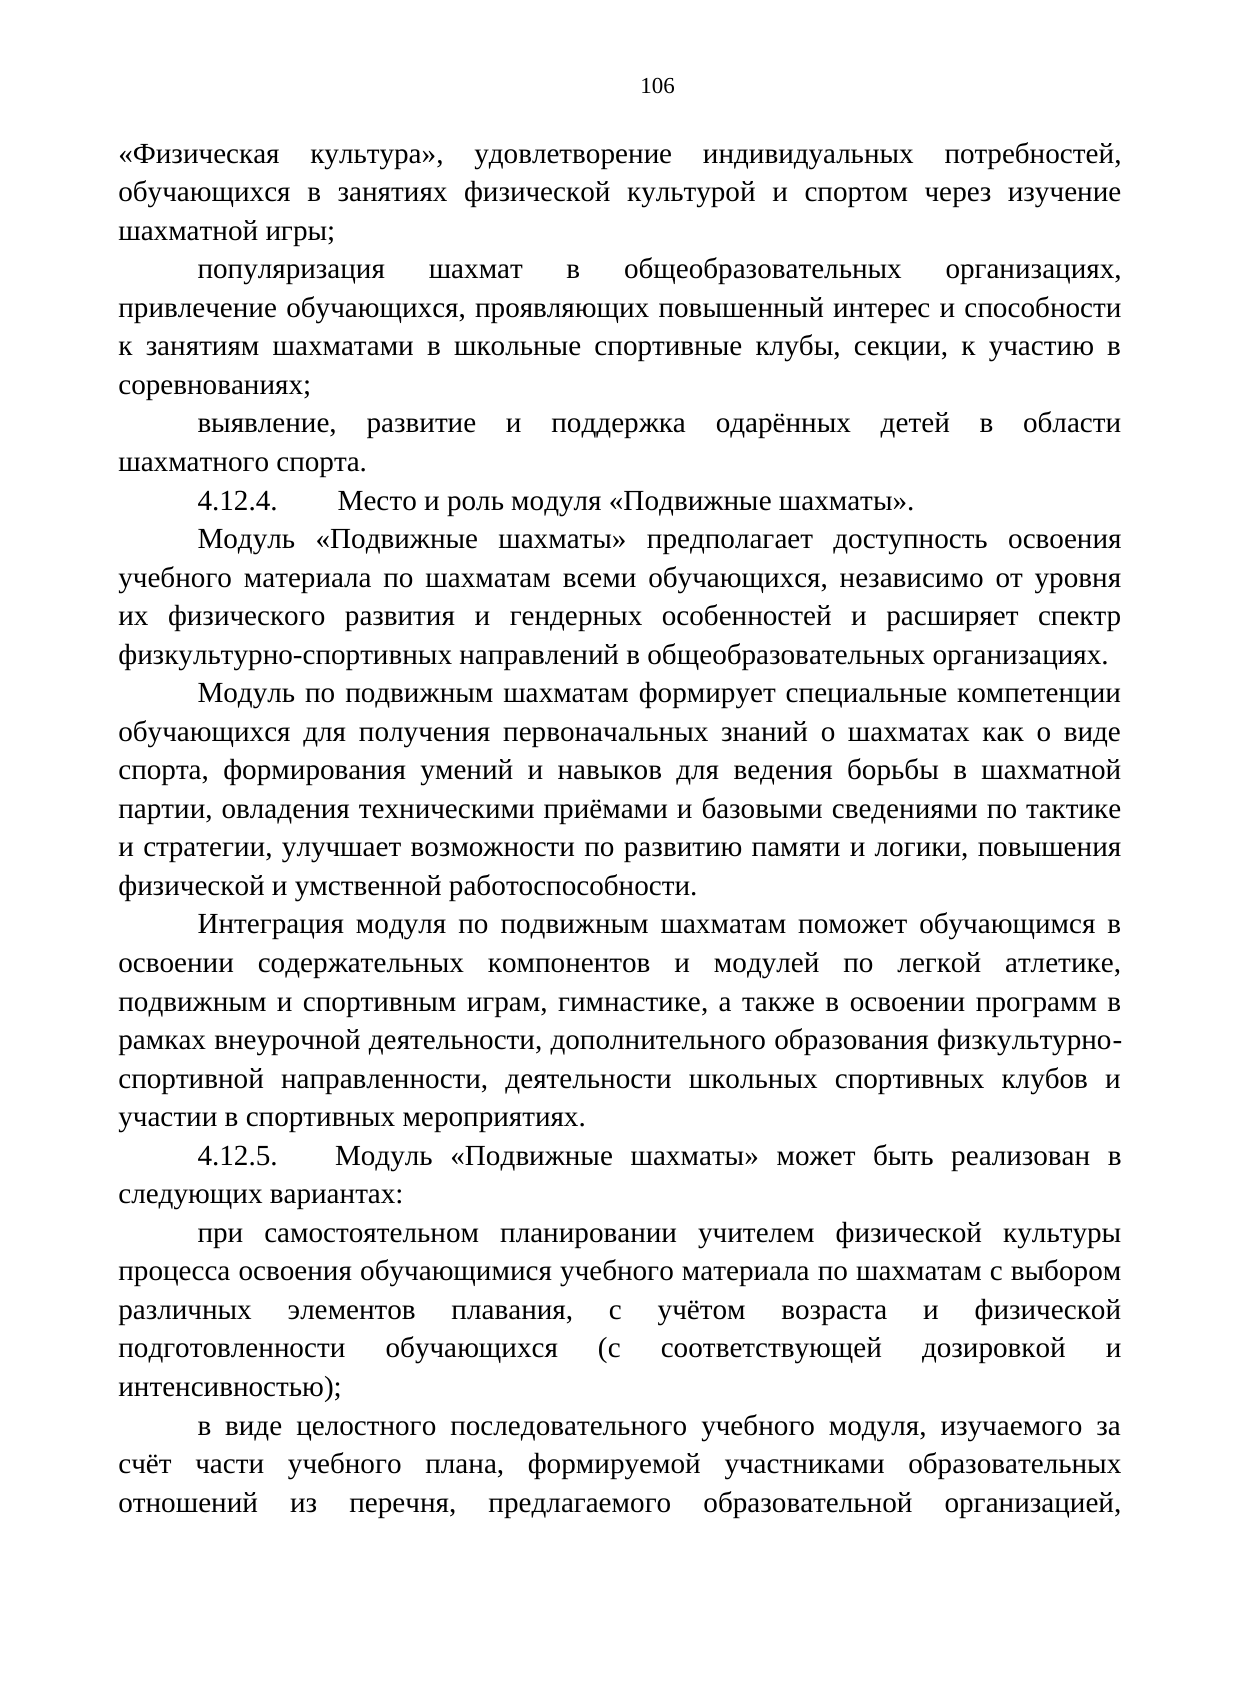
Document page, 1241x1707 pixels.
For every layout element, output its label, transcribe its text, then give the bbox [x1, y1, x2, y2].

list Место и роль модуля «Подвижные шахматы». [118, 483, 1122, 516]
text при самостоятельном планировании учителем физической культуры процесса освоения обучающимися учебного материала по шахматам с выбором различных элементов плавания, с учётом возраста и физической подготовленности обучающихся (с соответствующей дозировкой и интенсивностью); [118, 1215, 1122, 1403]
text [118, 136, 1122, 246]
text Модуль по подвижным шахматам формирует специальные компетенции обучающихся для получения первоначальных знаний о шахматах как о виде спорта, формирования умений и навыков для ведения борьбы в шахматной партии, овладения техническими приёмами и базовыми сведениями по тактике и стратегии, улучшает возможности по развитию памяти и логики, повышения физической и умственной работоспособности. [118, 675, 1122, 902]
text популяризация шахмат в общеобразовательных организациях, привлечение обучающихся, проявляющих повышенный интерес и способности к занятиям шахматами в школьные спортивные клубы, секции, к участию в соревнованиях; [118, 251, 1122, 401]
text Модуль «Подвижные шахматы» предполагает доступность освоения учебного материала по шахматам всеми обучающихся, независимо от уровня их физического развития и гендерных особенностей и расширяет спектр физкультурно-спортивных направлений в общеобразовательных организациях. [118, 521, 1122, 670]
list Модуль «Подвижные шахматы» может быть реализован в следующих вариантах: [118, 1138, 1122, 1210]
text выявление, развитие и поддержка одарённых детей в области шахматного спорта. [118, 406, 1122, 478]
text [118, 1408, 1122, 1518]
text Интеграция модуля по подвижным шахматам поможет обучающимся в освоении содержательных компонентов и модулей по легкой атлетике, подвижным и спортивным играм, гимнастике, а также в освоении программ в рамках внеурочной деятельности, дополнительного образования физкультурноспортивной направленности, деятельности школьных спортивных клубов и участии в спортивных мероприятиях. [118, 907, 1122, 1133]
